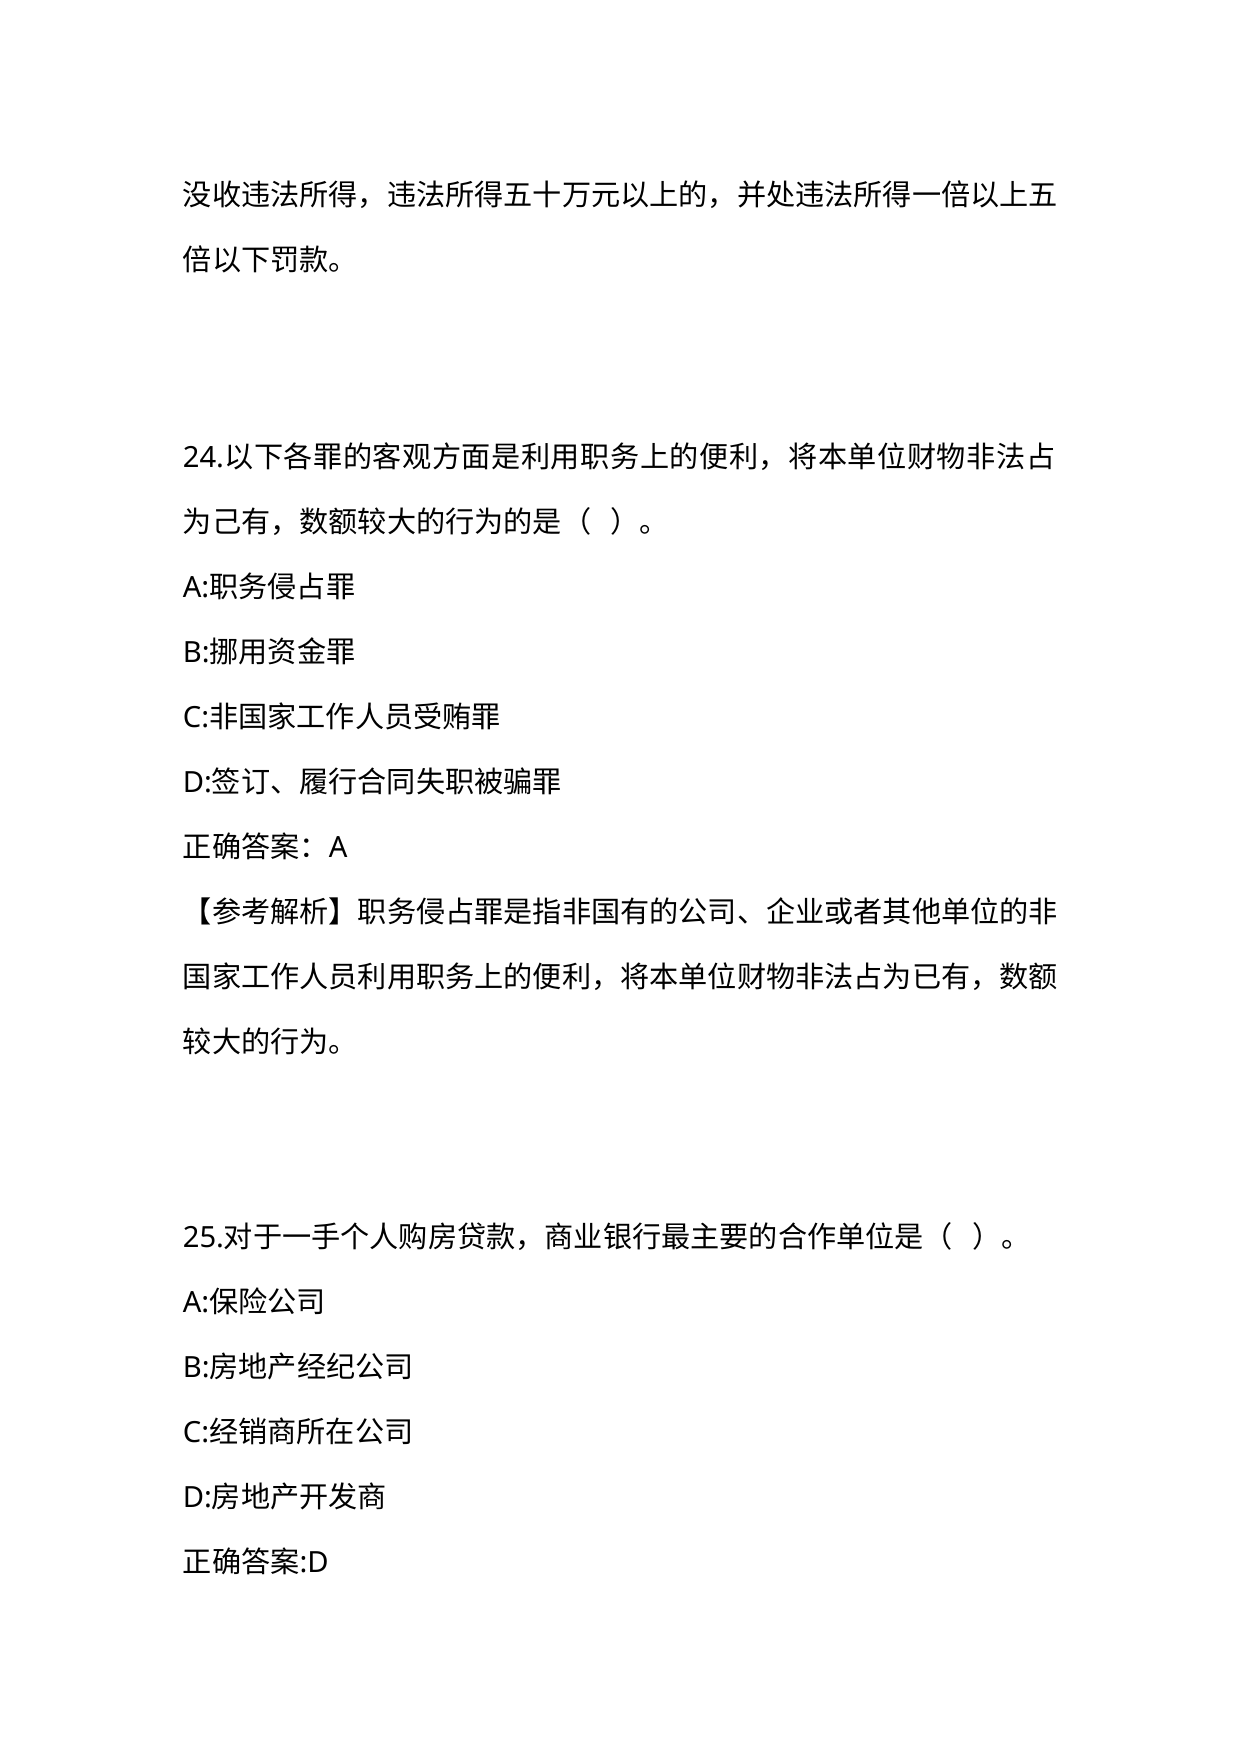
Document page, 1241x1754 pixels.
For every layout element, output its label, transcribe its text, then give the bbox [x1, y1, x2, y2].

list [183, 162, 1058, 292]
text A:职务侵占罪 [183, 552, 1058, 617]
text 【参考解析】职务侵占罪是指非国有的公司、企业或者其他单位的非国家工作人员利用职务上的便利，将本单位财物非法占为已有，数额较大的行为。 [183, 877, 1058, 1072]
text 24.以下各罪的客观方面是利用职务上的便利，将本单位财物非法占为己有，数额较大的行为的是（ ）。 [183, 422, 1058, 552]
text D:房地产开发商 [183, 1462, 1058, 1527]
text B:挪用资金罪 [183, 617, 1058, 682]
text 正确答案:D [183, 1527, 1058, 1592]
text C:非国家工作人员受贿罪 [183, 682, 1058, 747]
text D:签订、履行合同失职被骗罪 [183, 747, 1058, 812]
text C:经销商所在公司 [183, 1397, 1058, 1462]
text 25.对于一手个人购房贷款，商业银行最主要的合作单位是（ ）。 [183, 1202, 1058, 1267]
text 正确答案：A [183, 812, 1058, 877]
text B:房地产经纪公司 [183, 1332, 1058, 1397]
text A:保险公司 [183, 1267, 1058, 1332]
